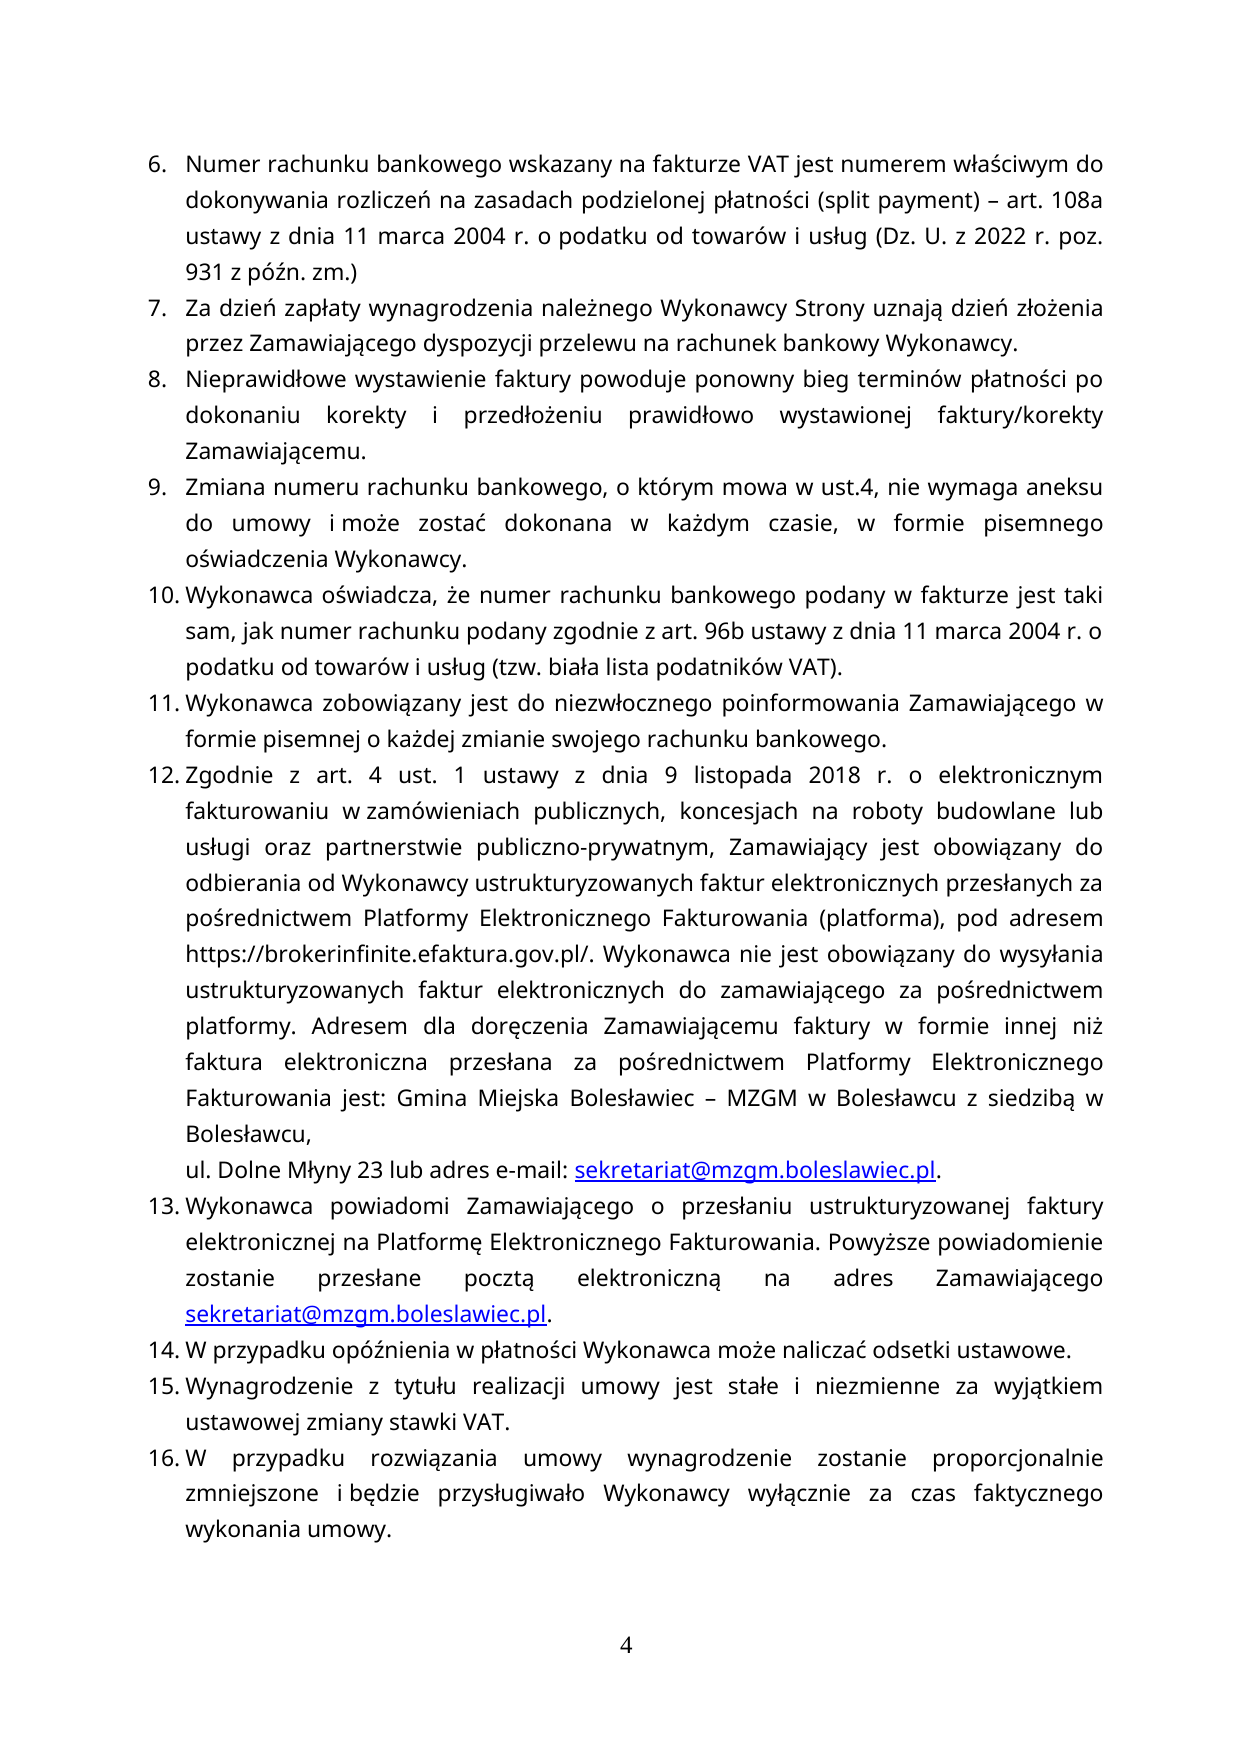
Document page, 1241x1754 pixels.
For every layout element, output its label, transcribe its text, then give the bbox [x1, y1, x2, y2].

list Nieprawidłowe wystawienie faktury powoduje ponowny bieg terminów płatności po dokonaniu korekty i przedłożeniu prawidłowo wystawionej faktury/korekty Zamawiającemu. [148, 363, 1104, 466]
list Wykonawca oświadcza, że numer rachunku bankowego podany w fakturze jest taki sam, jak numer rachunku podany zgodnie z art. 96b ustawy z dnia 11 marca 2004 r. o podatku od towarów i usług (tzw. biała lista podatników VAT). [148, 579, 1104, 682]
list Zmiana numeru rachunku bankowego, o którym mowa w ust.4, nie wymaga aneksu do umowy i może zostać dokonana w każdym czasie, w formie pisemnego oświadczenia Wykonawcy. [148, 471, 1104, 574]
list Wynagrodzenie z tytułu realizacji umowy jest stałe i niezmienne za wyjątkiem ustawowej zmiany stawki VAT. [148, 1369, 1104, 1437]
list W przypadku rozwiązania umowy wynagrodzenie zostanie proporcjonalnie zmniejszone i będzie przysługiwało Wykonawcy wyłącznie za czas faktycznego wykonania umowy. [148, 1441, 1104, 1544]
text ul. Dolne Młyny 23 lub adres e-mail: sekretariat@mzgm.boleslawiec.pl. [185, 1154, 1104, 1185]
list W przypadku opóźnienia w płatności Wykonawca może naliczać odsetki ustawowe. [148, 1334, 1104, 1365]
list Wykonawca powiadomi Zamawiającego o przesłaniu ustrukturyzowanej faktury elektronicznej na Platformę Elektronicznego Fakturowania. Powyższe powiadomienie zostanie przesłane pocztą elektroniczną na adres Zamawiającego sekretariat@mzgm.boleslawiec.pl. [148, 1190, 1104, 1329]
list Zgodnie z art. 4 ust. 1 ustawy z dnia 9 listopada 2018 r. o elektronicznym fakturowaniu w zamówieniach publicznych, koncesjach na roboty budowlane lub usługi oraz partnerstwie publiczno-prywatnym, Zamawiający jest obowiązany do odbierania od Wykonawcy ustrukturyzowanych faktur elektronicznych przesłanych za pośrednictwem Platformy Elektronicznego Fakturowania (platforma), pod adresem https://brokerinfinite.efaktura.gov.pl/. Wykonawca nie jest obowiązany do wysyłania ustrukturyzowanych faktur elektronicznych do zamawiającego za pośrednictwem platformy. Adresem dla doręczenia Zamawiającemu faktury w formie innej niż faktura elektroniczna przesłana za pośrednictwem Platformy Elektronicznego Fakturowania jest: Gmina Miejska Bolesławiec – MZGM w Bolesławcu z siedzibą w Bolesławcu, [148, 759, 1104, 1149]
list Za dzień zapłaty wynagrodzenia należnego Wykonawcy Strony uznają dzień złożenia przez Zamawiającego dyspozycji przelewu na rachunek bankowy Wykonawcy. [148, 291, 1104, 359]
list Numer rachunku bankowego wskazany na fakturze VAT jest numerem właściwym do dokonywania rozliczeń na zasadach podzielonej płatności (split payment) – art. 108a ustawy z dnia 11 marca 2004 r. o podatku od towarów i usług (Dz. U. z 2022 r. poz. 931 z późn. zm.) [148, 148, 1104, 287]
list Wykonawca zobowiązany jest do niezwłocznego poinformowania Zamawiającego w formie pisemnej o każdej zmianie swojego rachunku bankowego. [148, 687, 1104, 754]
